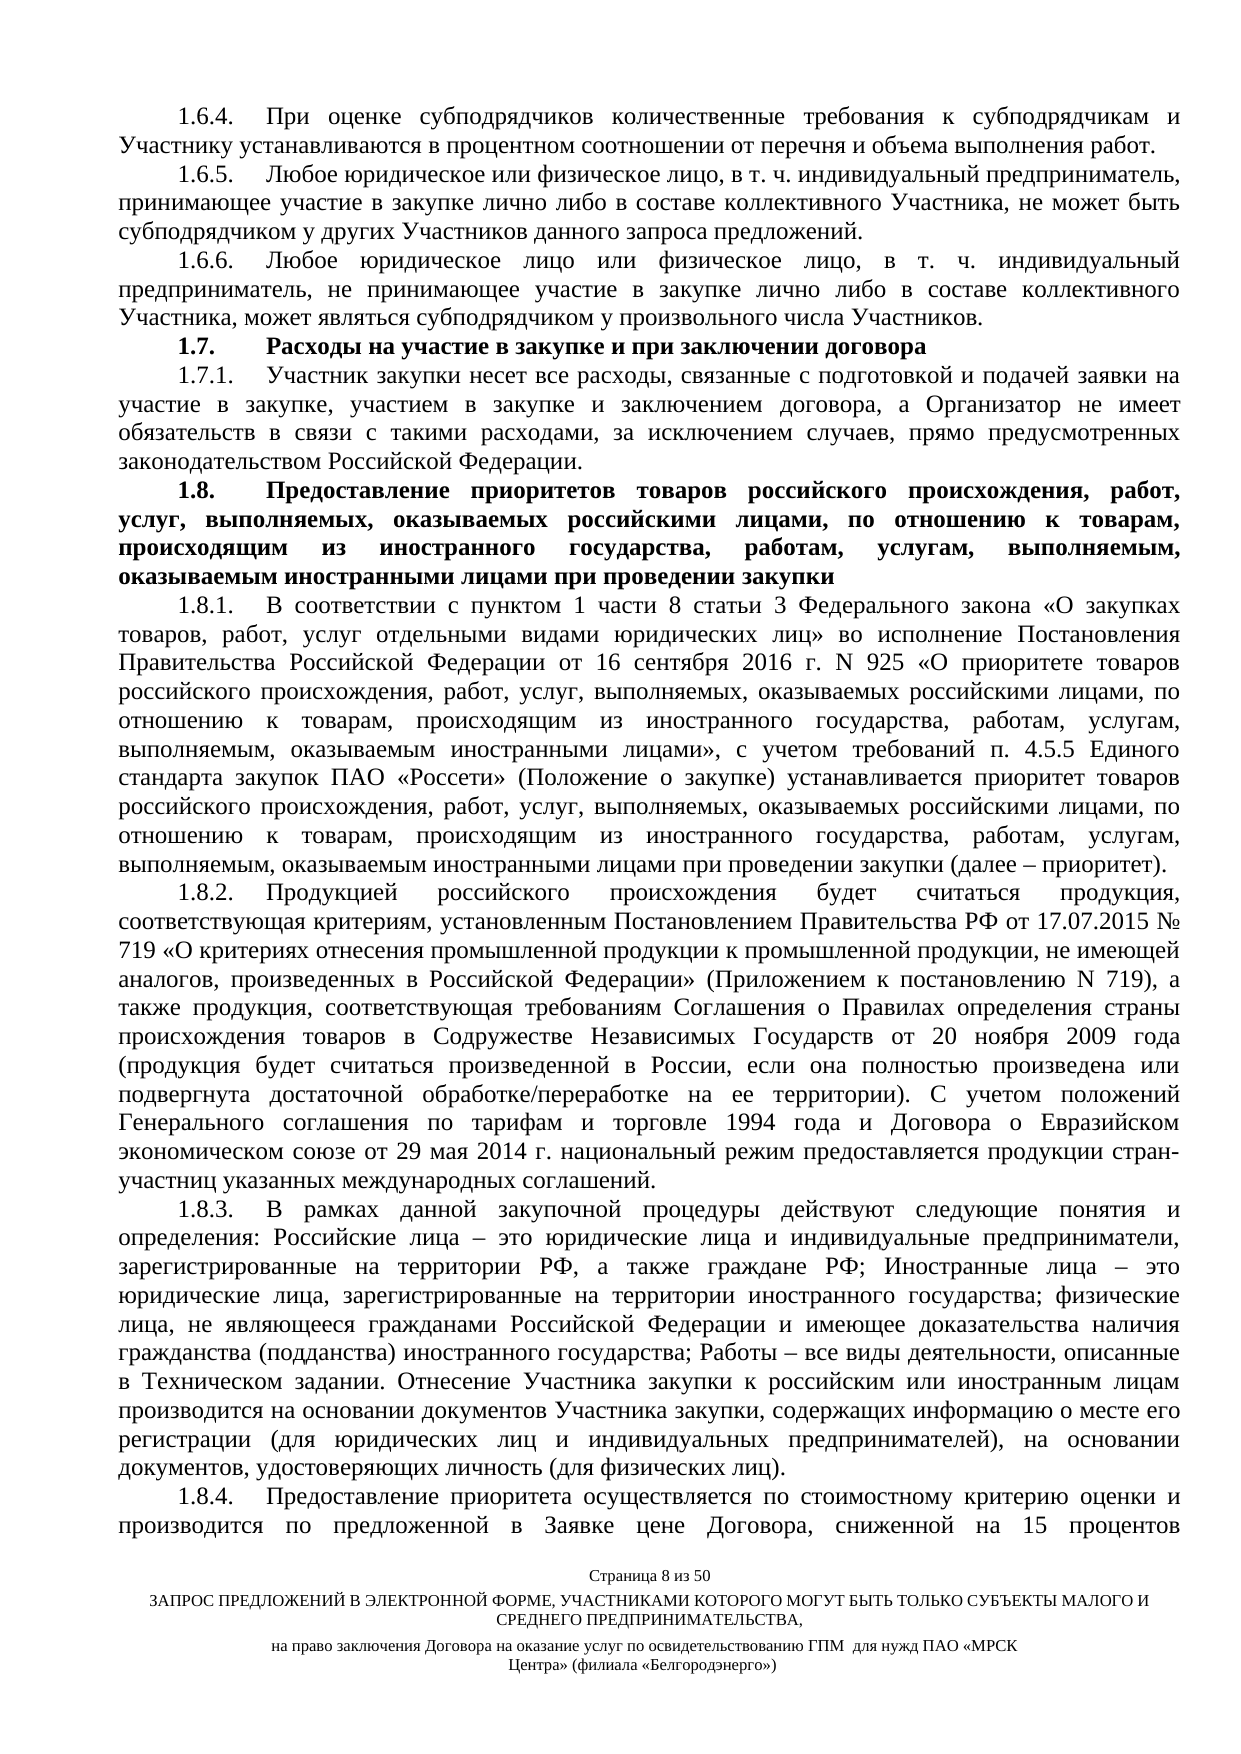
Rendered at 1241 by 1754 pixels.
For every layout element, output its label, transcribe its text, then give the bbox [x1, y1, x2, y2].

subtitle Любое юридическое или физическое лицо, в т. ч. индивидуальный предприниматель, принимающее участие в закупке лично либо в составе коллективного Участника, не может быть субподрядчиком у других Участников данного запроса предложений. [118, 159, 1181, 245]
subtitle Продукцией российского происхождения будет считаться продукция, соответствующая критериям, установленным Постановлением Правительства РФ от 17.07.2015 № 719 «О критериях отнесения промышленной продукции к промышленной продукции, не имеющей аналогов, произведенных в Российской Федерации» (Приложением к постановлению N 719), а также продукция, соответствующая требованиям Соглашения о Правилах определения страны происхождения товаров в Содружестве Независимых Государств от 20 ноября 2009 года (продукция будет считаться произведенной в России, если она полностью произведена или подвергнута достаточной обработке/переработке на ее территории). С учетом положений Генерального соглашения по тарифам и торговле 1994 года и Договора о Евразийском экономическом союзе от 29 мая 2014 г. национальный режим предоставляется продукции стран-участниц указанных международных соглашений. [118, 877, 1181, 1194]
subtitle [118, 1481, 1181, 1539]
subtitle В соответствии с пунктом 1 части 8 статьи 3 Федерального закона «О закупках товаров, работ, услуг отдельными видами юридических лиц» во исполнение Постановления Правительства Российской Федерации от 16 сентября 2016 г. N 925 «О приоритете товаров российского происхождения, работ, услуг, выполняемых, оказываемых российскими лицами, по отношению к товарам, происходящим из иностранного государства, работам, услугам, выполняемым, оказываемым иностранными лицами», с учетом требований п. 4.5.5 Единого стандарта закупок ПАО «Россети» (Положение о закупке) устанавливается приоритет товаров российского происхождения, работ, услуг, выполняемых, оказываемых российскими лицами, по отношению к товарам, происходящим из иностранного государства, работам, услугам, выполняемым, оказываемым иностранными лицами при проведении закупки (далее – приоритет). [118, 590, 1181, 877]
subtitle В рамках данной закупочной процедуры действуют следующие понятия и определения: Российские лица – это юридические лица и индивидуальные предприниматели, зарегистрированные на территории РФ, а также граждане РФ; Иностранные лица – это юридические лица, зарегистрированные на территории иностранного государства; физические лица, не являющееся гражданами Российской Федерации и имеющее доказательства наличия гражданства (подданства) иностранного государства; Работы – все виды деятельности, описанные в Техническом задании. Отнесение Участника закупки к российским или иностранным лицам производится на основании документов Участника закупки, содержащих информацию о месте его регистрации (для юридических лиц и индивидуальных предпринимателей), на основании документов, удостоверяющих личность (для физических лиц). [118, 1194, 1181, 1481]
subtitle Предоставление приоритетов товаров российского происхождения, работ, услуг, выполняемых, оказываемых российскими лицами, по отношению к товарам, происходящим из иностранного государства, работам, услугам, выполняемым, оказываемым иностранными лицами при проведении закупки [118, 475, 1181, 590]
subtitle При оценке субподрядчиков количественные требования к субподрядчикам и Участнику устанавливаются в процентном соотношении от перечня и объема выполнения работ. [118, 101, 1181, 159]
subtitle Любое юридическое лицо или физическое лицо, в т. ч. индивидуальный предприниматель, не принимающее участие в закупке лично либо в составе коллективного Участника, может являться субподрядчиком у произвольного числа Участников. [118, 245, 1181, 331]
subtitle Участник закупки несет все расходы, связанные с подготовкой и подачей заявки на участие в закупке, участием в закупке и заключением договора, а Организатор не имеет обязательств в связи с такими расходами, за исключением случаев, прямо предусмотренных законодательством Российской Федерации. [118, 360, 1181, 475]
subtitle Расходы на участие в закупке и при заключении договора [118, 331, 1181, 360]
